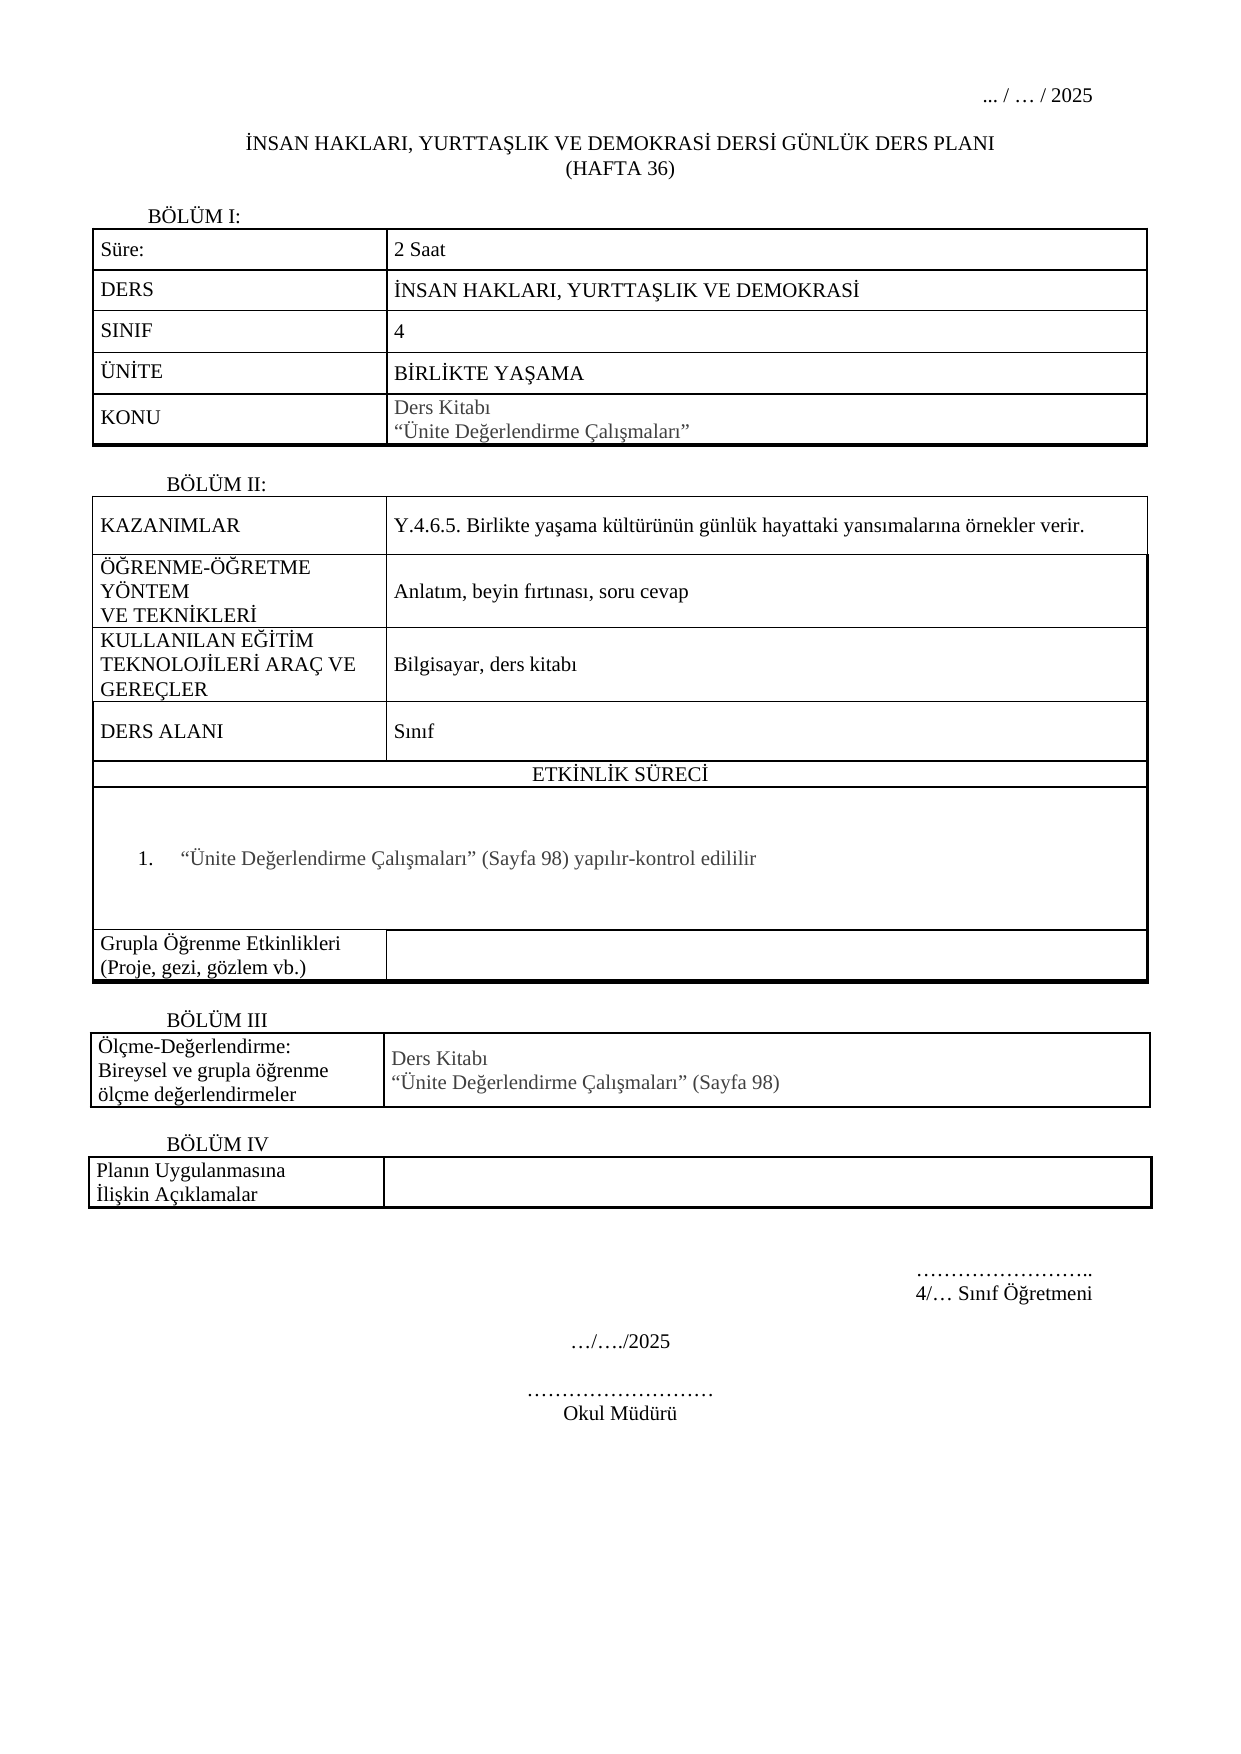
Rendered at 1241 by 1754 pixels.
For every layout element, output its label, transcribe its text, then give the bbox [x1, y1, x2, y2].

table_cell Anlatım, beyin fırtınası, soru cevap [387, 555, 1146, 627]
table_cell BİRLİKTE YAŞAMA [388, 353, 1146, 393]
subtitle BÖLÜM III [148, 1008, 1093, 1032]
text ... / … / 2025 [148, 83, 1093, 107]
table_cell SINIF [94, 311, 386, 352]
table_cell “Ünite Değerlendirme Çalışmaları” (Sayfa 98) yapılır-kontrol edililir [94, 788, 1146, 929]
table_cell KONU [94, 395, 386, 443]
table_header [385, 1158, 1150, 1206]
table_cell DERS [94, 271, 386, 310]
table_cell [387, 931, 1146, 979]
table_cell Bilgisayar, ders kitabı [387, 628, 1146, 701]
table_header KAZANIMLAR [93, 497, 386, 554]
table_cell DERS ALANI [94, 702, 386, 760]
table_header Süre: [94, 230, 386, 269]
text İNSAN HAKLARI, YURTTAŞLIK VE DEMOKRASİ DERSİ GÜNLÜK DERS PLANI [148, 131, 1093, 155]
table_cell ETKİNLİK SÜRECİ [94, 762, 1146, 786]
table_cell 4 [388, 311, 1146, 352]
table_header Planın Uygulanmasına İlişkin Açıklamalar [90, 1158, 383, 1206]
table_header Y.4.6.5. Birlikte yaşama kültürünün günlük hayattaki yansımalarına örnekler verir. [387, 497, 1147, 554]
table_cell ÖĞRENME-ÖĞRETME YÖNTEM VE TEKNİKLERİ [93, 555, 386, 627]
table_cell Ders Kitabı “Ünite Değerlendirme Çalışmaları” [388, 395, 1146, 443]
table_cell ÜNİTE [94, 353, 386, 393]
table_cell Sınıf [387, 702, 1146, 760]
text BÖLÜM II: [148, 471, 1093, 496]
text (HAFTA 36) [148, 155, 1093, 179]
table_cell İNSAN HAKLARI, YURTTAŞLIK VE DEMOKRASİ [388, 271, 1146, 310]
table_cell Grupla Öğrenme Etkinlikleri (Proje, gezi, gözlem vb.) [94, 930, 386, 979]
table_header Ölçme-Değerlendirme: Bireysel ve grupla öğrenme ölçme değerlendirmeler [92, 1034, 383, 1106]
subtitle BÖLÜM IV [148, 1132, 1093, 1156]
text 4/… Sınıf Öğretmeni [148, 1281, 1093, 1305]
text …………………….. [148, 1257, 1093, 1281]
text …/…./2025 [148, 1329, 1093, 1353]
text BÖLÜM I: [148, 203, 1093, 228]
text ……………………… [148, 1377, 1093, 1401]
text Okul Müdürü [148, 1401, 1093, 1425]
table_header 2 Saat [388, 230, 1146, 269]
table_header Ders Kitabı “Ünite Değerlendirme Çalışmaları” (Sayfa 98) [385, 1034, 1149, 1106]
table_cell KULLANILAN EĞİTİM TEKNOLOJİLERİ ARAÇ VE GEREÇLER [93, 628, 386, 701]
